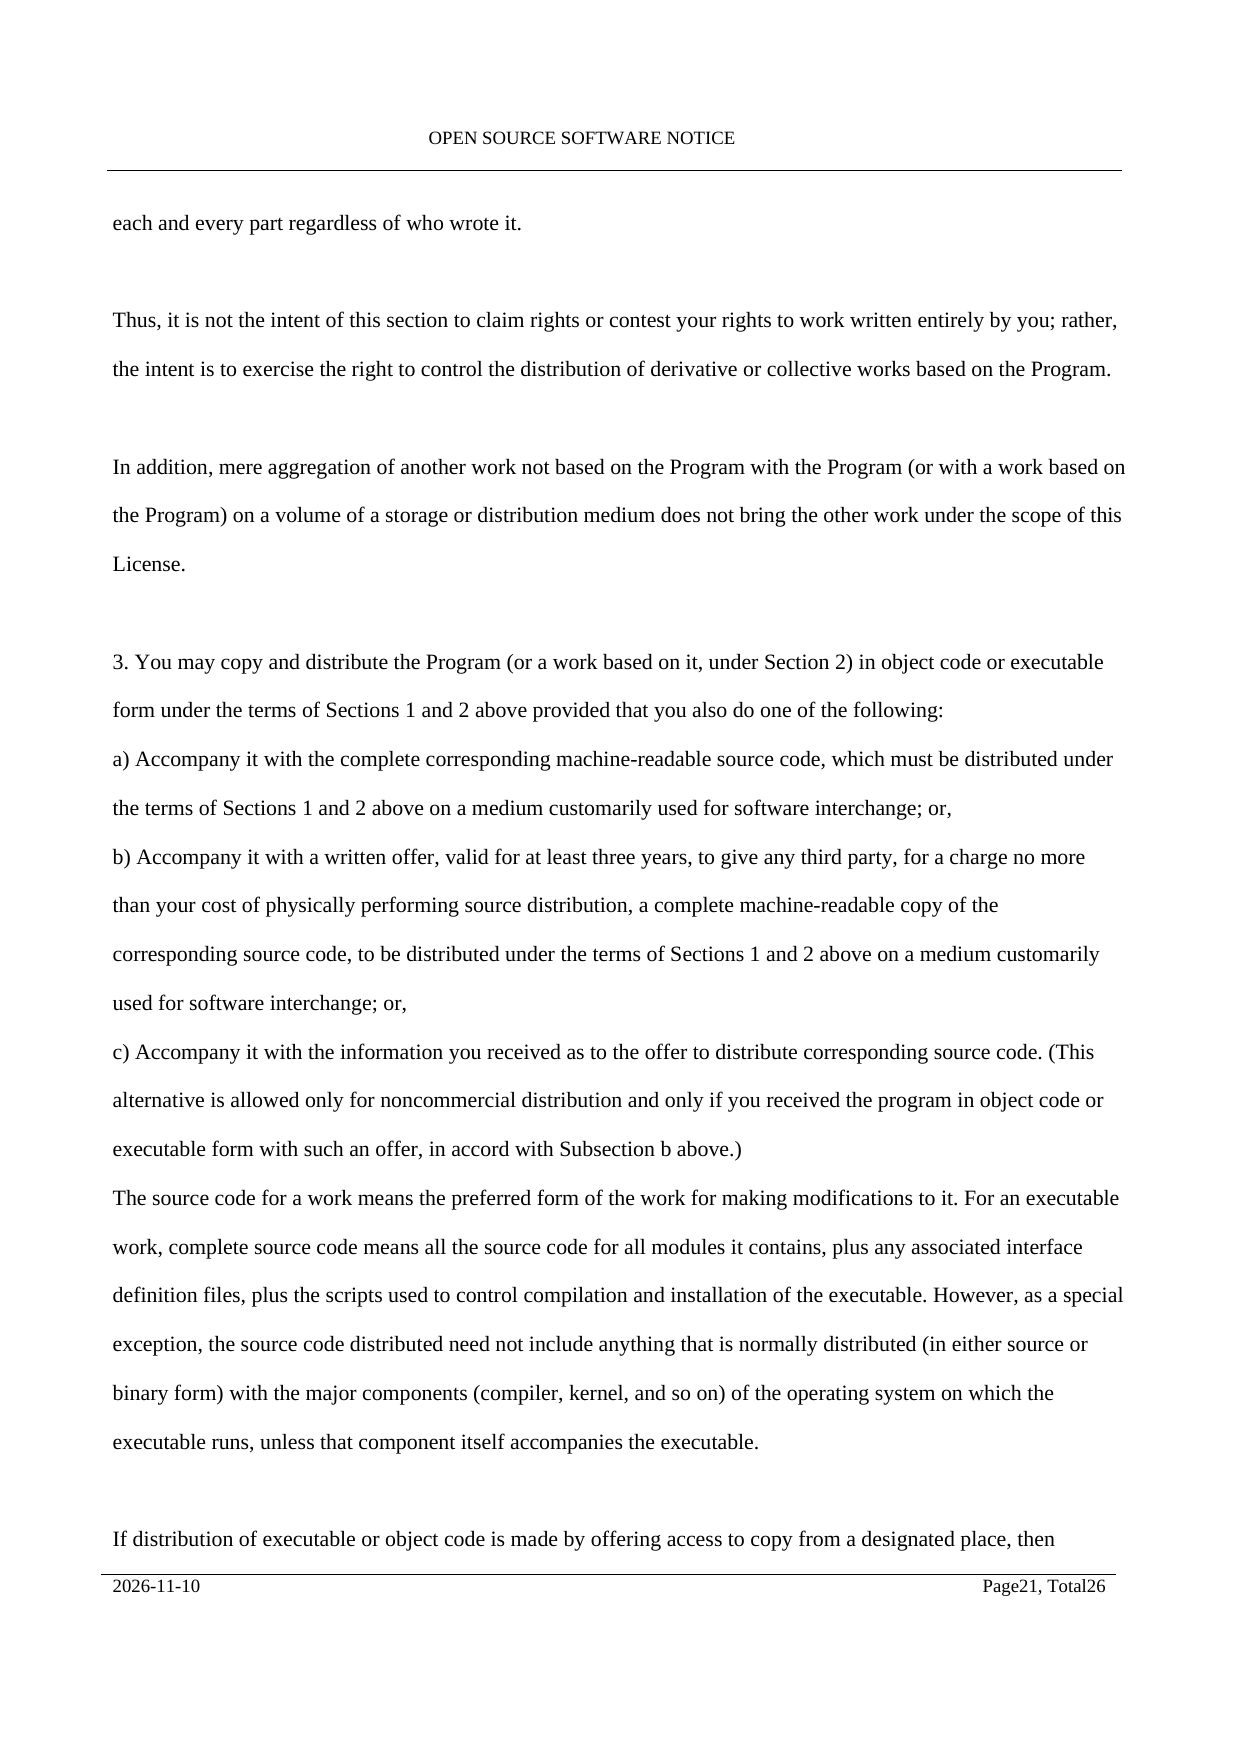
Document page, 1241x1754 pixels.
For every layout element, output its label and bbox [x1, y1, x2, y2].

text [112, 206, 1128, 1555]
